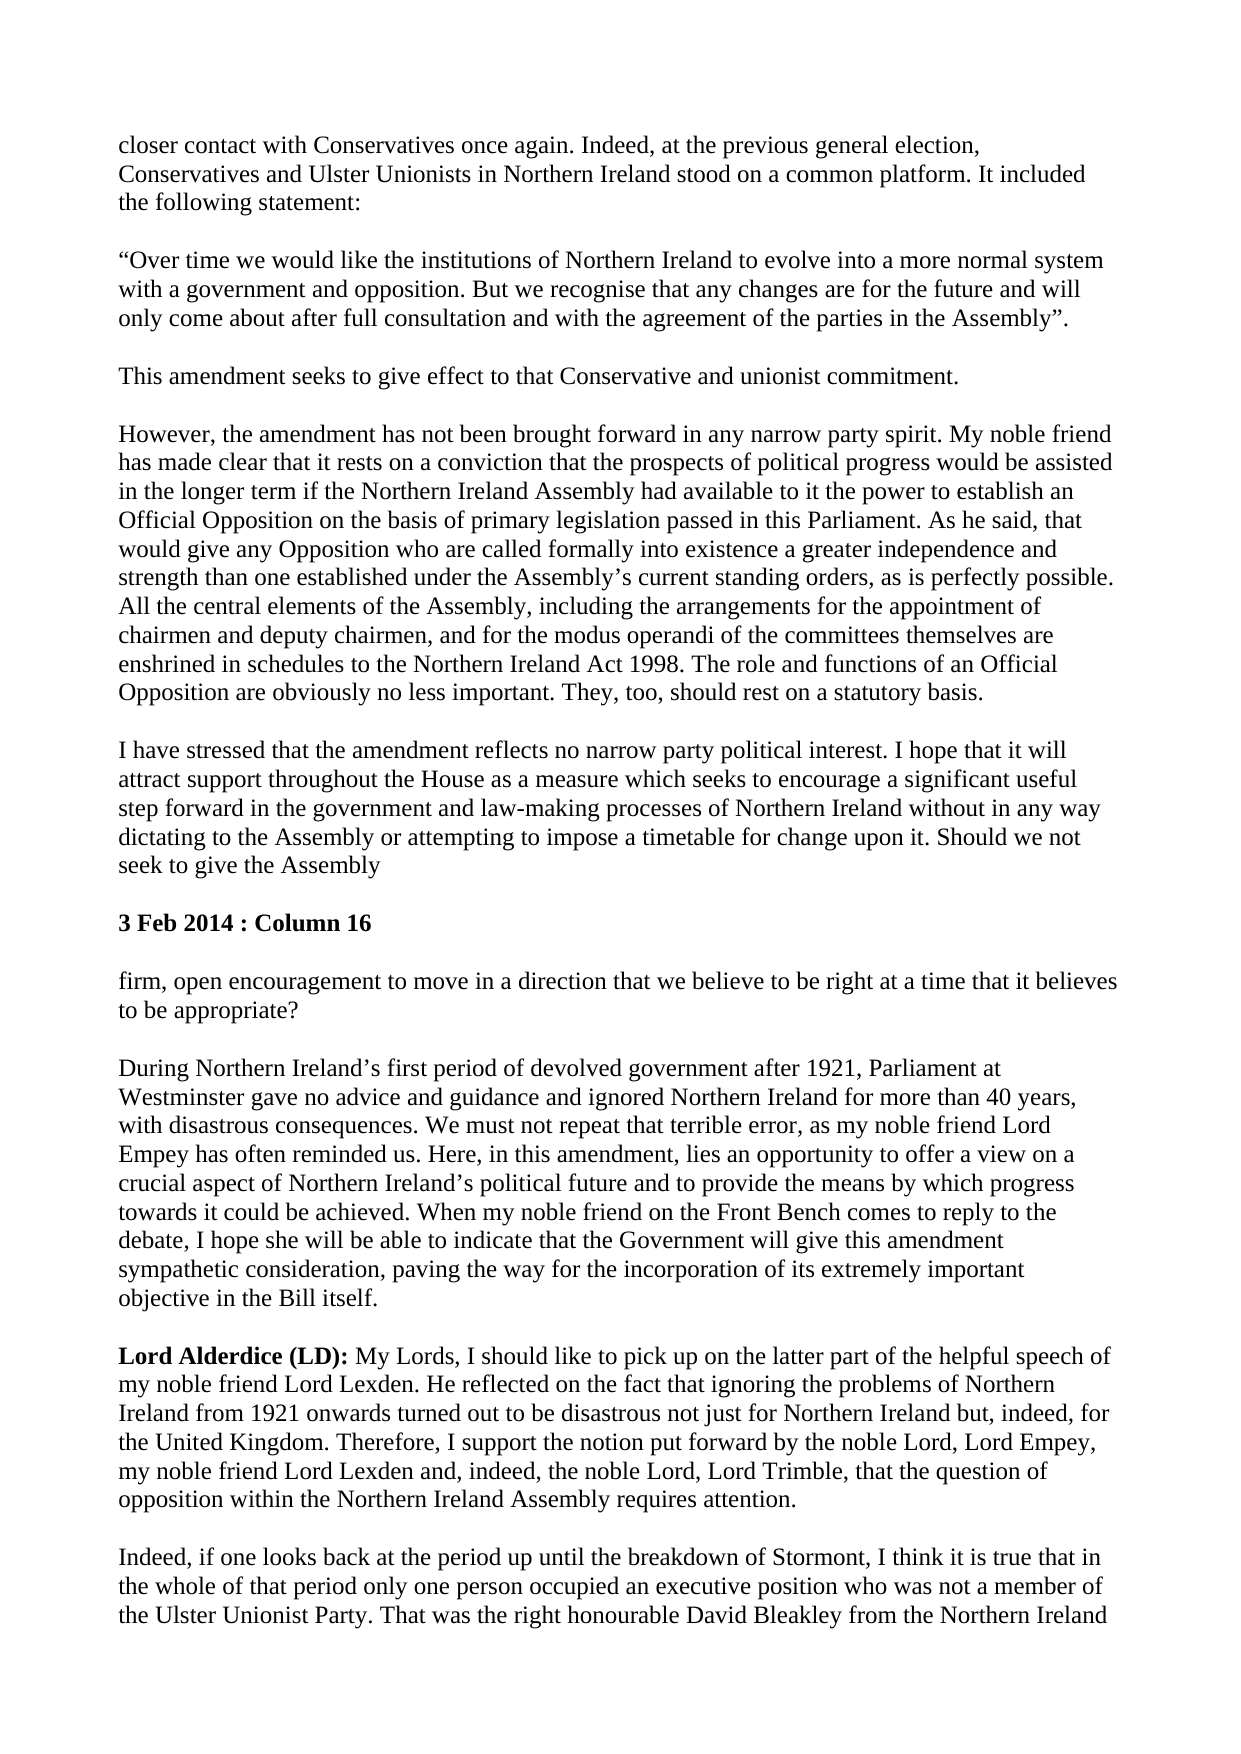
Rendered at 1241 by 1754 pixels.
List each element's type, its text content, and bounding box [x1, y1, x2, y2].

text I have stressed that the amendment reflects no narrow party political interest. I hope that it will attract support throughout the House as a measure which seeks to encourage a significant useful step forward in the government and law-making processes of Northern Ireland without in any way dictating to the Assembly or attempting to impose a timetable for change upon it. Should we not seek to give the Assembly [118, 735, 1122, 879]
text During Northern Ireland’s first period of devolved government after 1921, Parliament at Westminster gave no advice and guidance and ignored Northern Ireland for more than 40 years, with disastrous consequences. We must not repeat that terrible error, as my noble friend Lord Empey has often reminded us. Here, in this amendment, lies an opportunity to offer a view on a crucial aspect of Northern Ireland’s political future and to provide the means by which progress towards it could be achieved. When my noble friend on the Front Bench comes to reply to the debate, I hope she will be able to indicate that the Government will give this amendment sympathetic consideration, paving the way for the incorporation of its extremely important objective in the Bill itself. [118, 1053, 1122, 1312]
text However, the amendment has not been brought forward in any narrow party spirit. My noble friend has made clear that it rests on a conviction that the prospects of political progress would be assisted in the longer term if the Northern Ireland Assembly had available to it the power to establish an Official Opposition on the basis of primary legislation passed in this Parliament. As he said, that would give any Opposition who are called formally into existence a greater independence and strength than one established under the Assembly’s current standing orders, as is perfectly possible. All the central elements of the Assembly, including the arrangements for the appointment of chairmen and deputy chairmen, and for the modus operandi of the committees themselves are enshrined in schedules to the Northern Ireland Act 1998. The role and functions of an Official Opposition are obviously no less important. They, too, should rest on a statutory basis. [118, 419, 1122, 706]
text firm, open encouragement to move in a direction that we believe to be right at a time that it believes to be appropriate? [118, 966, 1122, 1024]
text This amendment seeks to give effect to that Conservative and unionist commitment. [118, 361, 1122, 389]
text Lord Alderdice (LD): My Lords, I should like to pick up on the latter part of the helpful speech of my noble friend Lord Lexden. He reflected on the fact that ignoring the problems of Northern Ireland from 1921 onwards turned out to be disastrous not just for Northern Ireland but, indeed, for the United Kingdom. Therefore, I support the notion put forward by the noble Lord, Lord Empey, my noble friend Lord Lexden and, indeed, the noble Lord, Lord Trimble, that the question of opposition within the Northern Ireland Assembly requires attention. [118, 1341, 1122, 1513]
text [118, 130, 1122, 216]
text 3 Feb 2014 : Column 16 [118, 908, 1122, 937]
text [118, 1542, 1122, 1629]
text “Over time we would like the institutions of Northern Ireland to evolve into a more normal system with a government and opposition. But we recognise that any changes are for the future and will only come about after full consultation and with the agreement of the parties in the Assembly”. [118, 245, 1122, 332]
